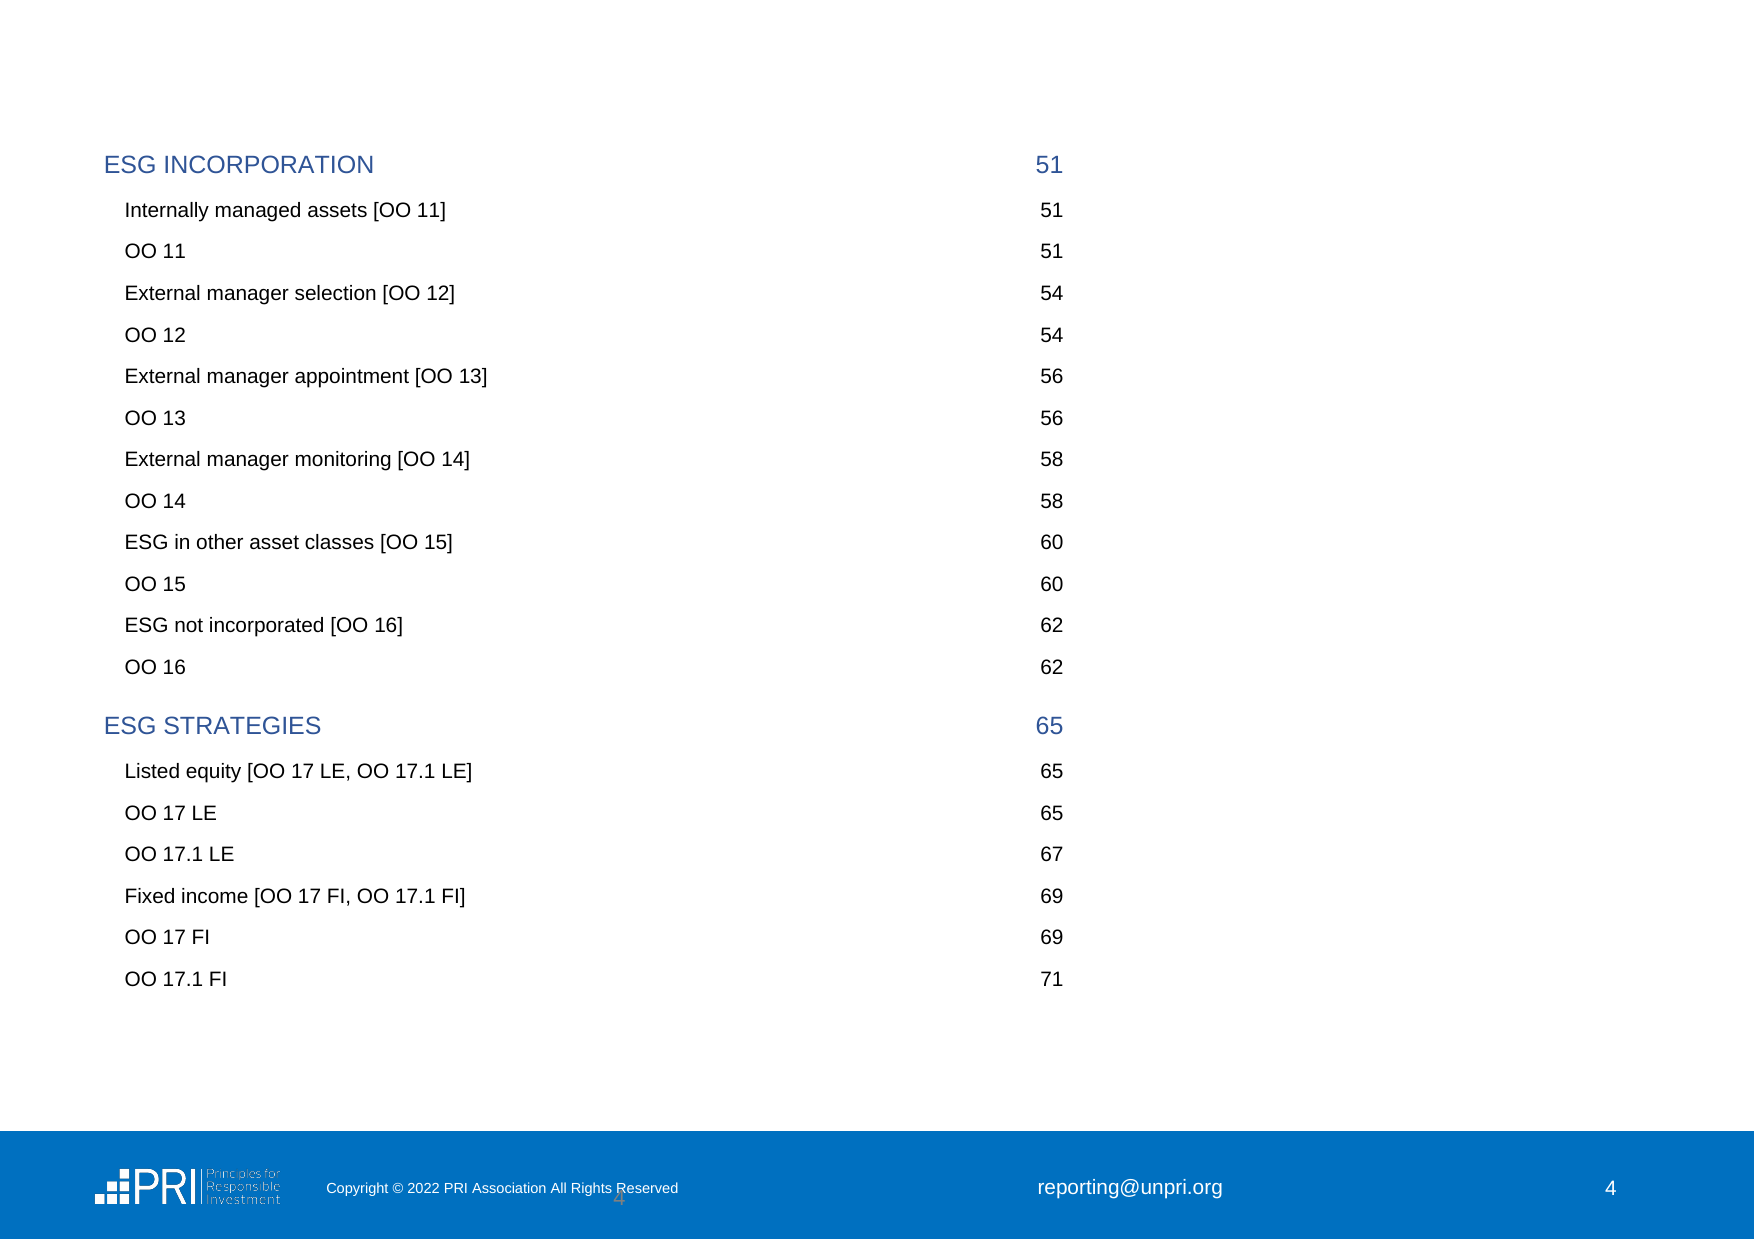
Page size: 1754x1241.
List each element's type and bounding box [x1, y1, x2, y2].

picture [92, 1166, 282, 1207]
